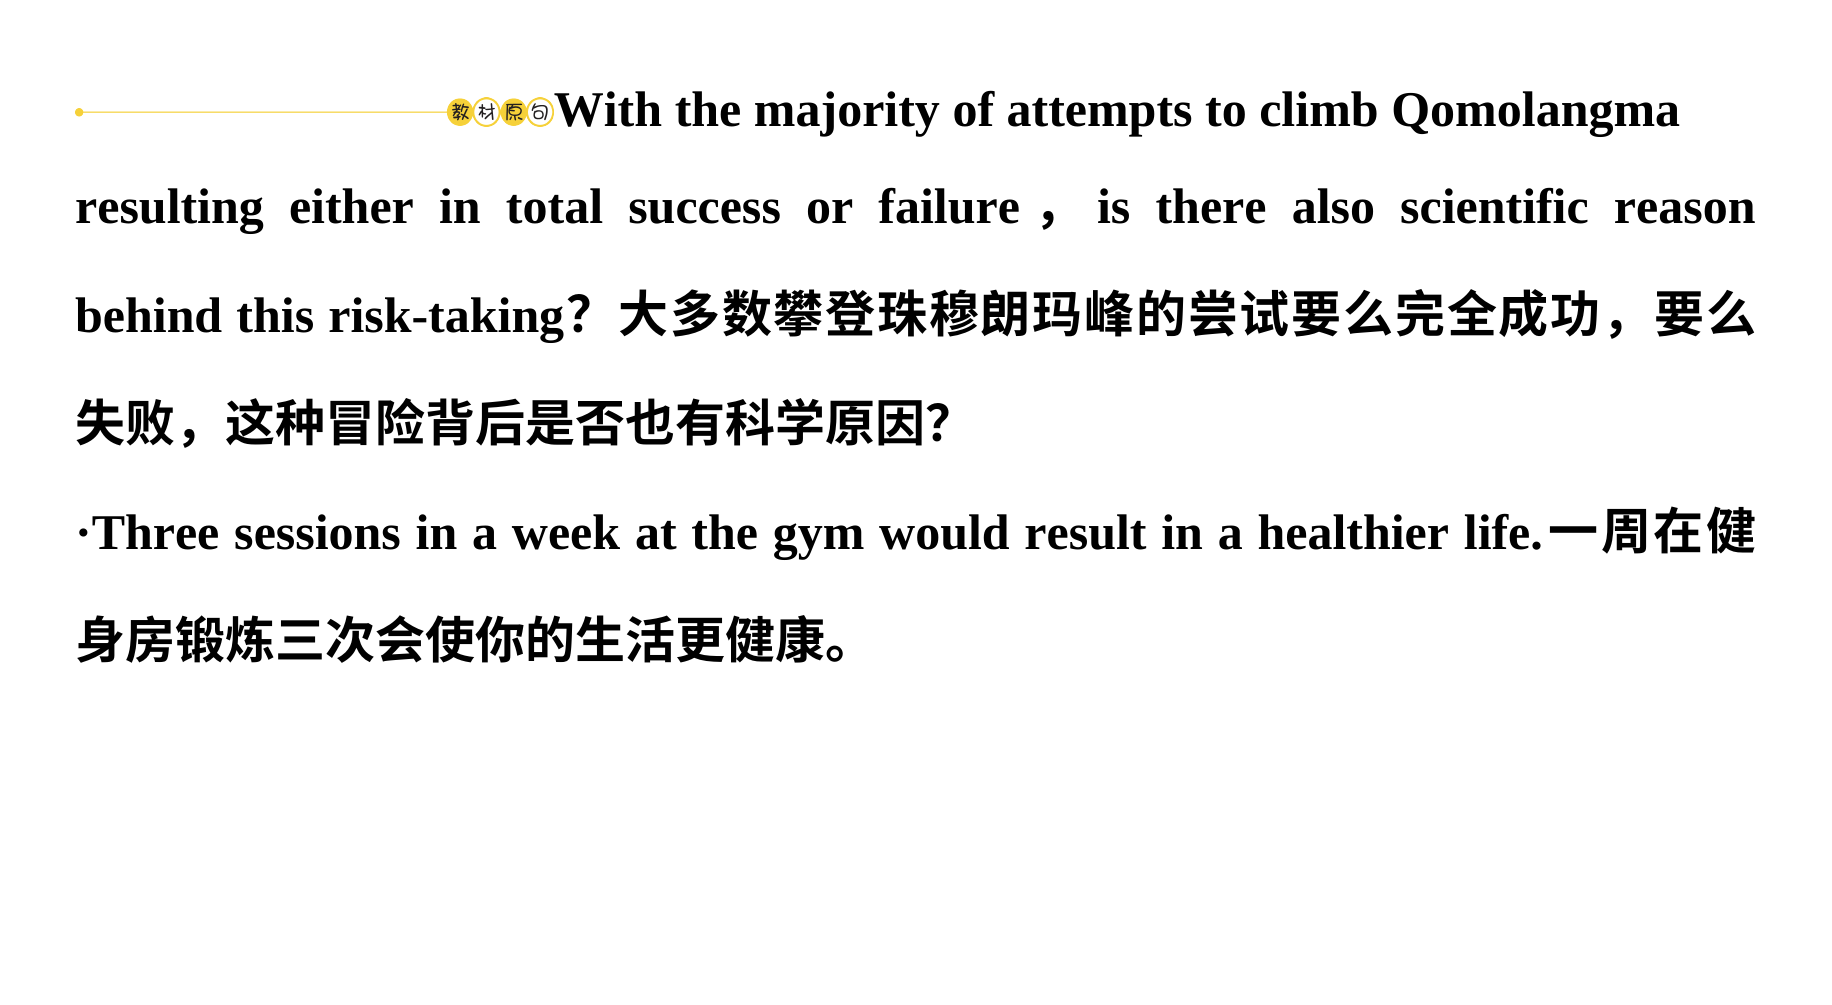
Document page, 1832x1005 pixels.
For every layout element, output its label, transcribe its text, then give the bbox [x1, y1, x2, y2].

text resulting either in total success or failure，is there also scientific reason behind this risk-taking？大多数攀登珠穆朗玛峰的尝试要么完全成功，要么失败，这种冒险背后是否也有科学原因？ [75, 166, 1756, 455]
picture [75, 97, 554, 127]
text ·Three sessions in a week at the gym would result in a healthier life.一周在健身房锻炼三次会使你的生活更健康。 [75, 491, 1756, 672]
text With the majority of attempts to climb Qomolangma [75, 79, 1756, 137]
